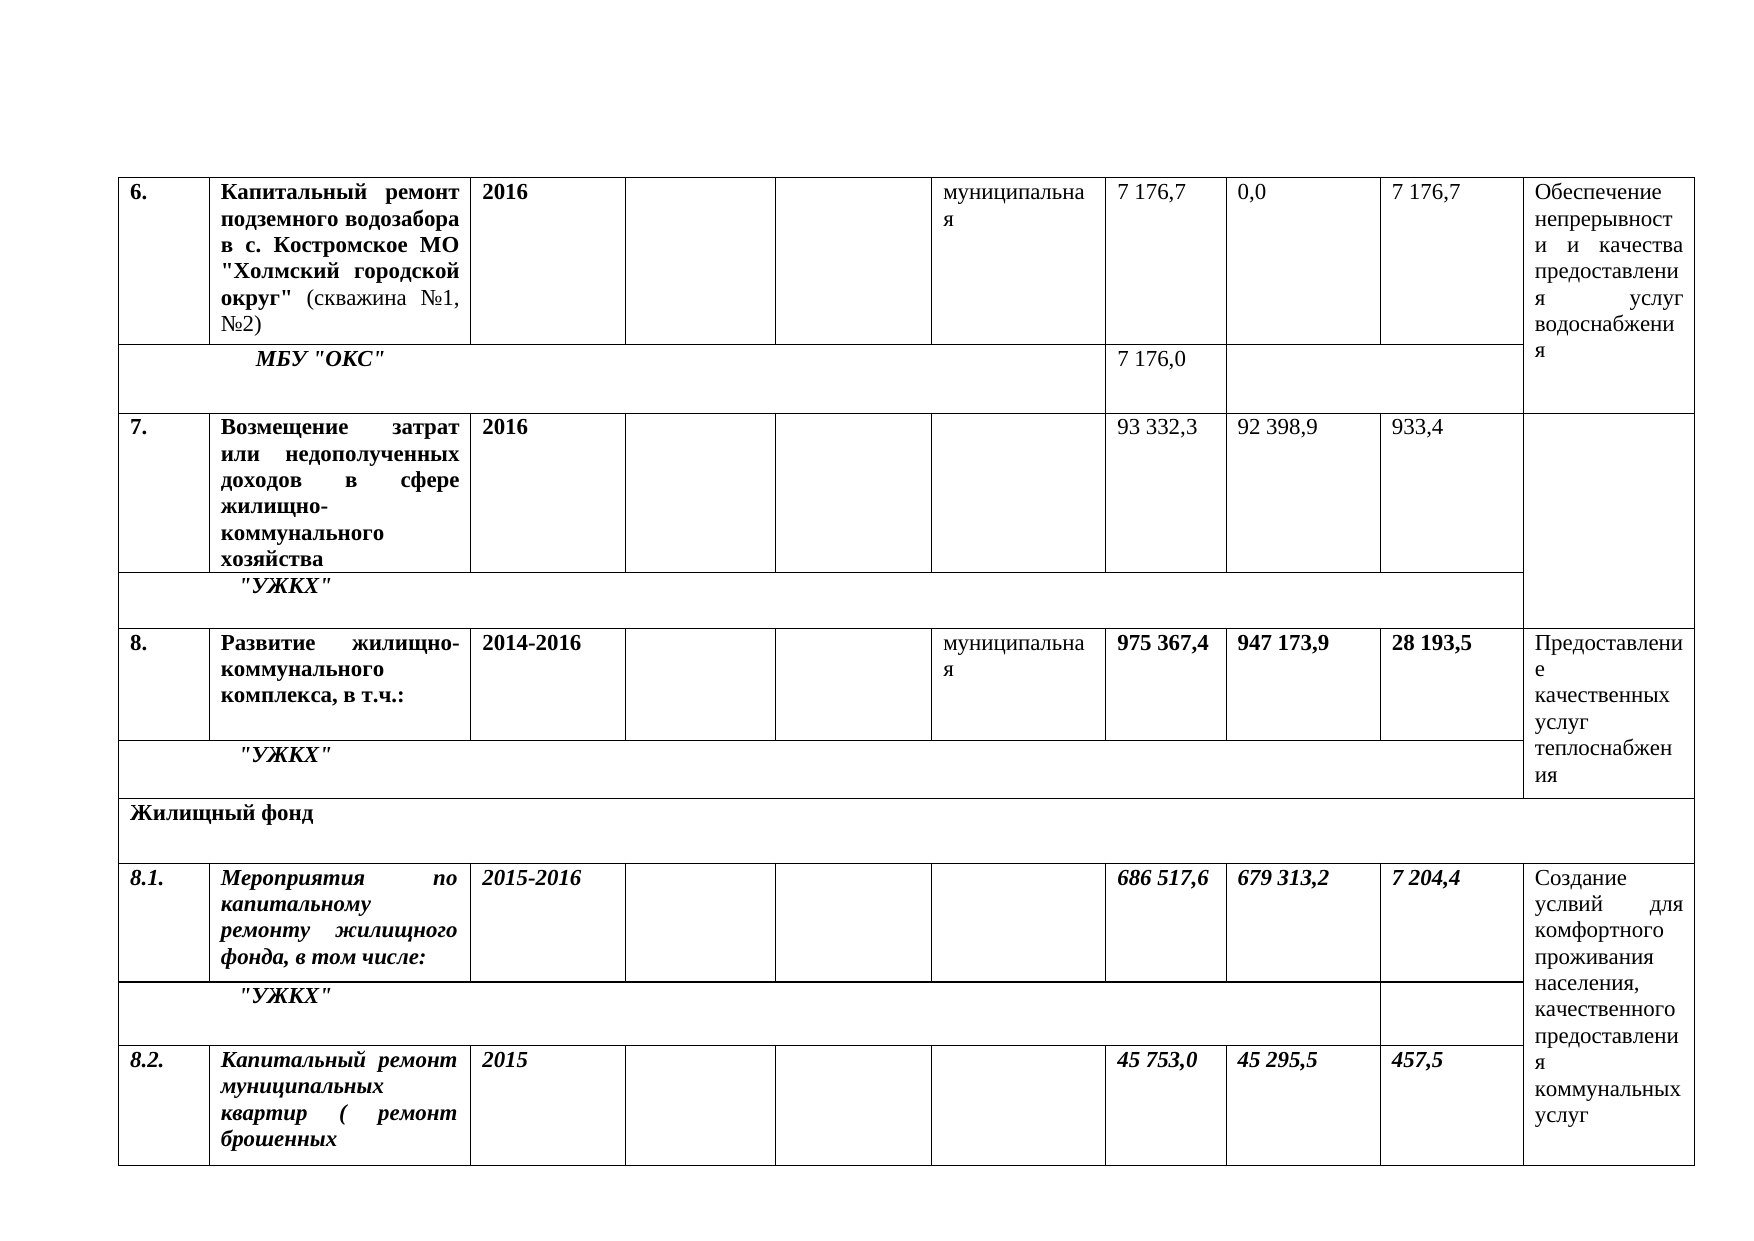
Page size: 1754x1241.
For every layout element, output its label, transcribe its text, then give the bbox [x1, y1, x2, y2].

table_cell Жилищный фонд [119, 799, 1694, 863]
table_cell [776, 414, 931, 572]
table_cell "УЖКХ" [119, 741, 1523, 798]
table_cell муниципальная [932, 629, 1105, 740]
table_cell Обеспечение непрерывности и качества предоставления услуг водоснабжения [1524, 178, 1694, 412]
table_cell 6. [119, 178, 209, 344]
table_cell 2015-2016 [471, 864, 625, 981]
table_cell [626, 178, 775, 344]
table_cell [1524, 414, 1694, 628]
table_cell 45 295,5 [1227, 1046, 1380, 1165]
table_cell [932, 414, 1105, 572]
table_cell "УЖКХ" [119, 573, 1523, 628]
table_cell 2014-2016 [471, 629, 625, 740]
table_cell Мероприятия по капитальному ремонту жилищного фонда, в том числе: [210, 864, 470, 981]
table_cell Развитие жилищно-коммунального комплекса, в т.ч.: [210, 629, 470, 740]
table_cell 92 398,9 [1227, 414, 1380, 572]
table_cell 8. [119, 629, 209, 740]
table_cell Возмещение затрат или недополученных доходов в сфере жилищно-коммунального хозяйства [210, 414, 470, 572]
table_cell [626, 414, 775, 572]
table_cell 7 204,4 [1381, 864, 1523, 981]
table_cell 7. [119, 414, 209, 572]
table_cell [932, 1046, 1105, 1165]
table_cell "УЖКХ" [119, 983, 1380, 1045]
table_cell [776, 178, 931, 344]
table_cell 7 176,7 [1106, 178, 1226, 344]
table_cell 8.1. [119, 864, 209, 981]
table_cell 686 517,6 [1106, 864, 1226, 981]
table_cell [210, 1046, 470, 1165]
table_cell 679 313,2 [1227, 864, 1380, 981]
table_cell [1227, 345, 1523, 412]
table_cell Предоставление качественных услуг теплоснабжения [1524, 629, 1694, 798]
table_cell 933,4 [1381, 414, 1523, 572]
table_cell 2016 [471, 178, 625, 344]
table_cell [776, 864, 931, 981]
table_cell 28 193,5 [1381, 629, 1523, 740]
table_cell 7 176,0 [1106, 345, 1226, 412]
table_cell 457,5 [1381, 1046, 1523, 1165]
table_cell Капитальный ремонт подземного водозабора в с. Костромское МО "Холмский городской округ" (скважина №1, №2) [210, 178, 470, 344]
table_cell Создание услвий для комфортного проживания населения, качественного предоставления коммунальных услуг [1524, 864, 1694, 1165]
table_cell 93 332,3 [1106, 414, 1226, 572]
table_cell [626, 629, 775, 740]
table_cell [626, 864, 775, 981]
table_cell муниципальная [932, 178, 1105, 344]
table_cell [932, 864, 1105, 981]
table_cell МБУ "ОКС" [119, 345, 1105, 412]
table_cell 975 367,4 [1106, 629, 1226, 740]
table_cell 2015 [471, 1046, 625, 1165]
table_cell 45 753,0 [1106, 1046, 1226, 1165]
table_cell [1381, 983, 1523, 1045]
table_cell 947 173,9 [1227, 629, 1380, 740]
table_cell 0,0 [1227, 178, 1380, 344]
table_cell [626, 1046, 775, 1165]
table_cell [776, 1046, 931, 1165]
table_cell [776, 629, 931, 740]
table_cell 7 176,7 [1381, 178, 1523, 344]
table_cell 8.2. [119, 1046, 209, 1165]
table_cell 2016 [471, 414, 625, 572]
